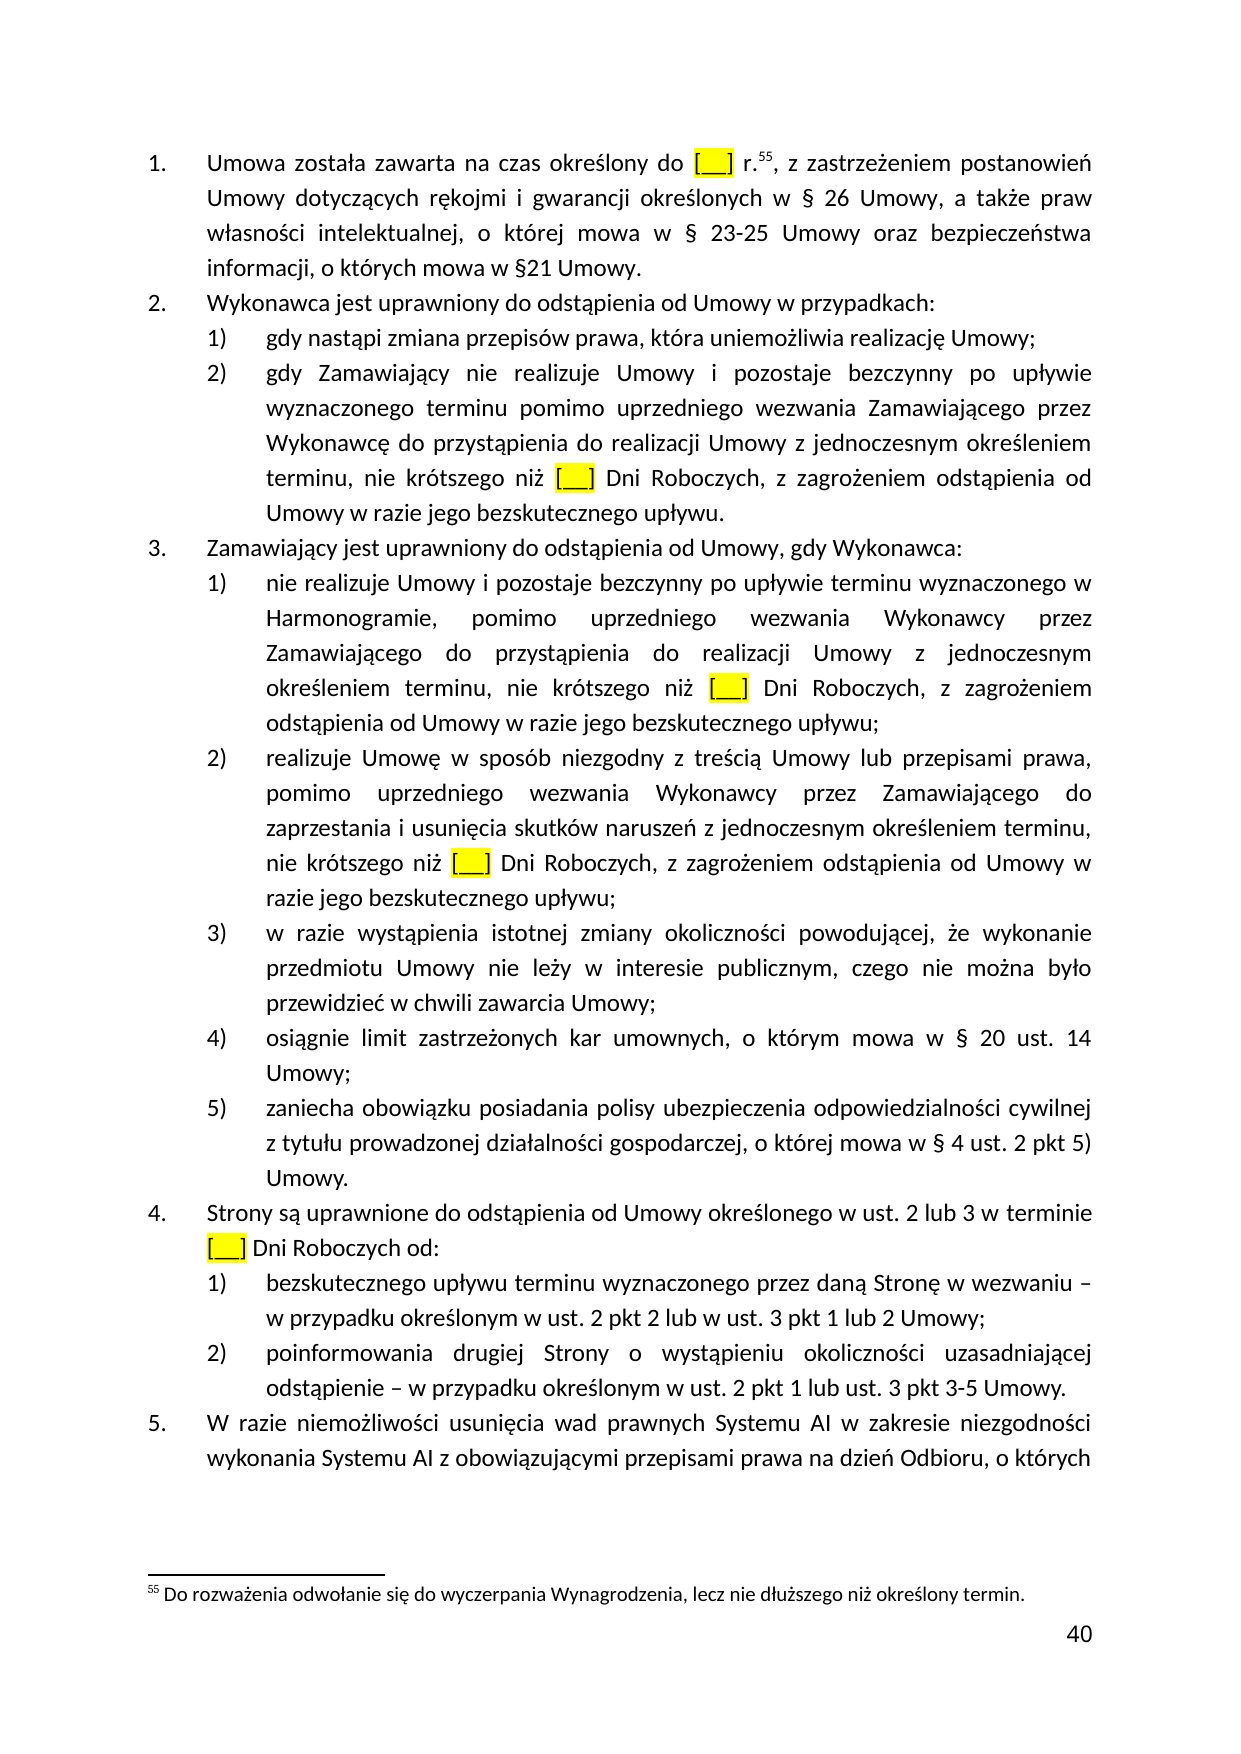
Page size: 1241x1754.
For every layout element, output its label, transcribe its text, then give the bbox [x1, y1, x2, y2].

list bezskutecznego upływu terminu wyznaczonego przez daną Stronę w wezwaniu – w przypadku określonym w ust. 2 pkt 2 lub w ust. 3 pkt 1 lub 2 Umowy; [207, 1268, 1093, 1333]
list zaniecha obowiązku posiadania polisy ubezpieczenia odpowiedzialności cywilnej z tytułu prowadzonej działalności gospodarczej, o której mowa w § 4 ust. 2 pkt 5) Umowy. [207, 1093, 1093, 1193]
list w razie wystąpienia istotnej zmiany okoliczności powodującej, że wykonanie przedmiotu Umowy nie leży w interesie publicznym, czego nie można było przewidzieć w chwili zawarcia Umowy; [207, 918, 1093, 1018]
list poinformowania drugiej Strony o wystąpieniu okoliczności uzasadniającej odstąpienie – w przypadku określonym w ust. 2 pkt 1 lub ust. 3 pkt 3-5 Umowy. [207, 1338, 1093, 1403]
list Zamawiający jest uprawniony do odstąpienia od Umowy, gdy Wykonawca: [148, 533, 1093, 563]
list realizuje Umowę w sposób niezgodny z treścią Umowy lub przepisami prawa, pomimo uprzedniego wezwania Wykonawcy przez Zamawiającego do zaprzestania i usunięcia skutków naruszeń z jednoczesnym określeniem terminu, nie krótszego niż [__] Dni Roboczych, z zagrożeniem odstąpienia od Umowy w razie jego bezskutecznego upływu; [207, 743, 1093, 913]
list gdy Zamawiający nie realizuje Umowy i pozostaje bezczynny po upływie wyznaczonego terminu pomimo uprzedniego wezwania Zamawiającego przez Wykonawcę do przystąpienia do realizacji Umowy z jednoczesnym określeniem terminu, nie krótszego niż [__] Dni Roboczych, z zagrożeniem odstąpienia od Umowy w razie jego bezskutecznego upływu. [207, 358, 1093, 528]
list nie realizuje Umowy i pozostaje bezczynny po upływie terminu wyznaczonego w Harmonogramie, pomimo uprzedniego wezwania Wykonawcy przez Zamawiającego do przystąpienia do realizacji Umowy z jednoczesnym określeniem terminu, nie krótszego niż [__] Dni Roboczych, z zagrożeniem odstąpienia od Umowy w razie jego bezskutecznego upływu; [207, 568, 1093, 738]
list osiągnie limit zastrzeżonych kar umownych, o którym mowa w § 20 ust. 14 Umowy; [207, 1023, 1093, 1088]
list Wykonawca jest uprawniony do odstąpienia od Umowy w przypadkach: [148, 288, 1093, 318]
list gdy nastąpi zmiana przepisów prawa, która uniemożliwia realizację Umowy; [207, 323, 1093, 353]
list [148, 1408, 1093, 1473]
list Umowa została zawarta na czas określony do [__] r., z zastrzeżeniem postanowień Umowy dotyczących rękojmi i gwarancji określonych w § 26 Umowy, a także praw własności intelektualnej, o której mowa w § 23-25 Umowy oraz bezpieczeństwa informacji, o których mowa w §21 Umowy. [148, 148, 1093, 283]
list Strony są uprawnione do odstąpienia od Umowy określonego w ust. 2 lub 3 w terminie [__] Dni Roboczych od: [148, 1198, 1093, 1263]
